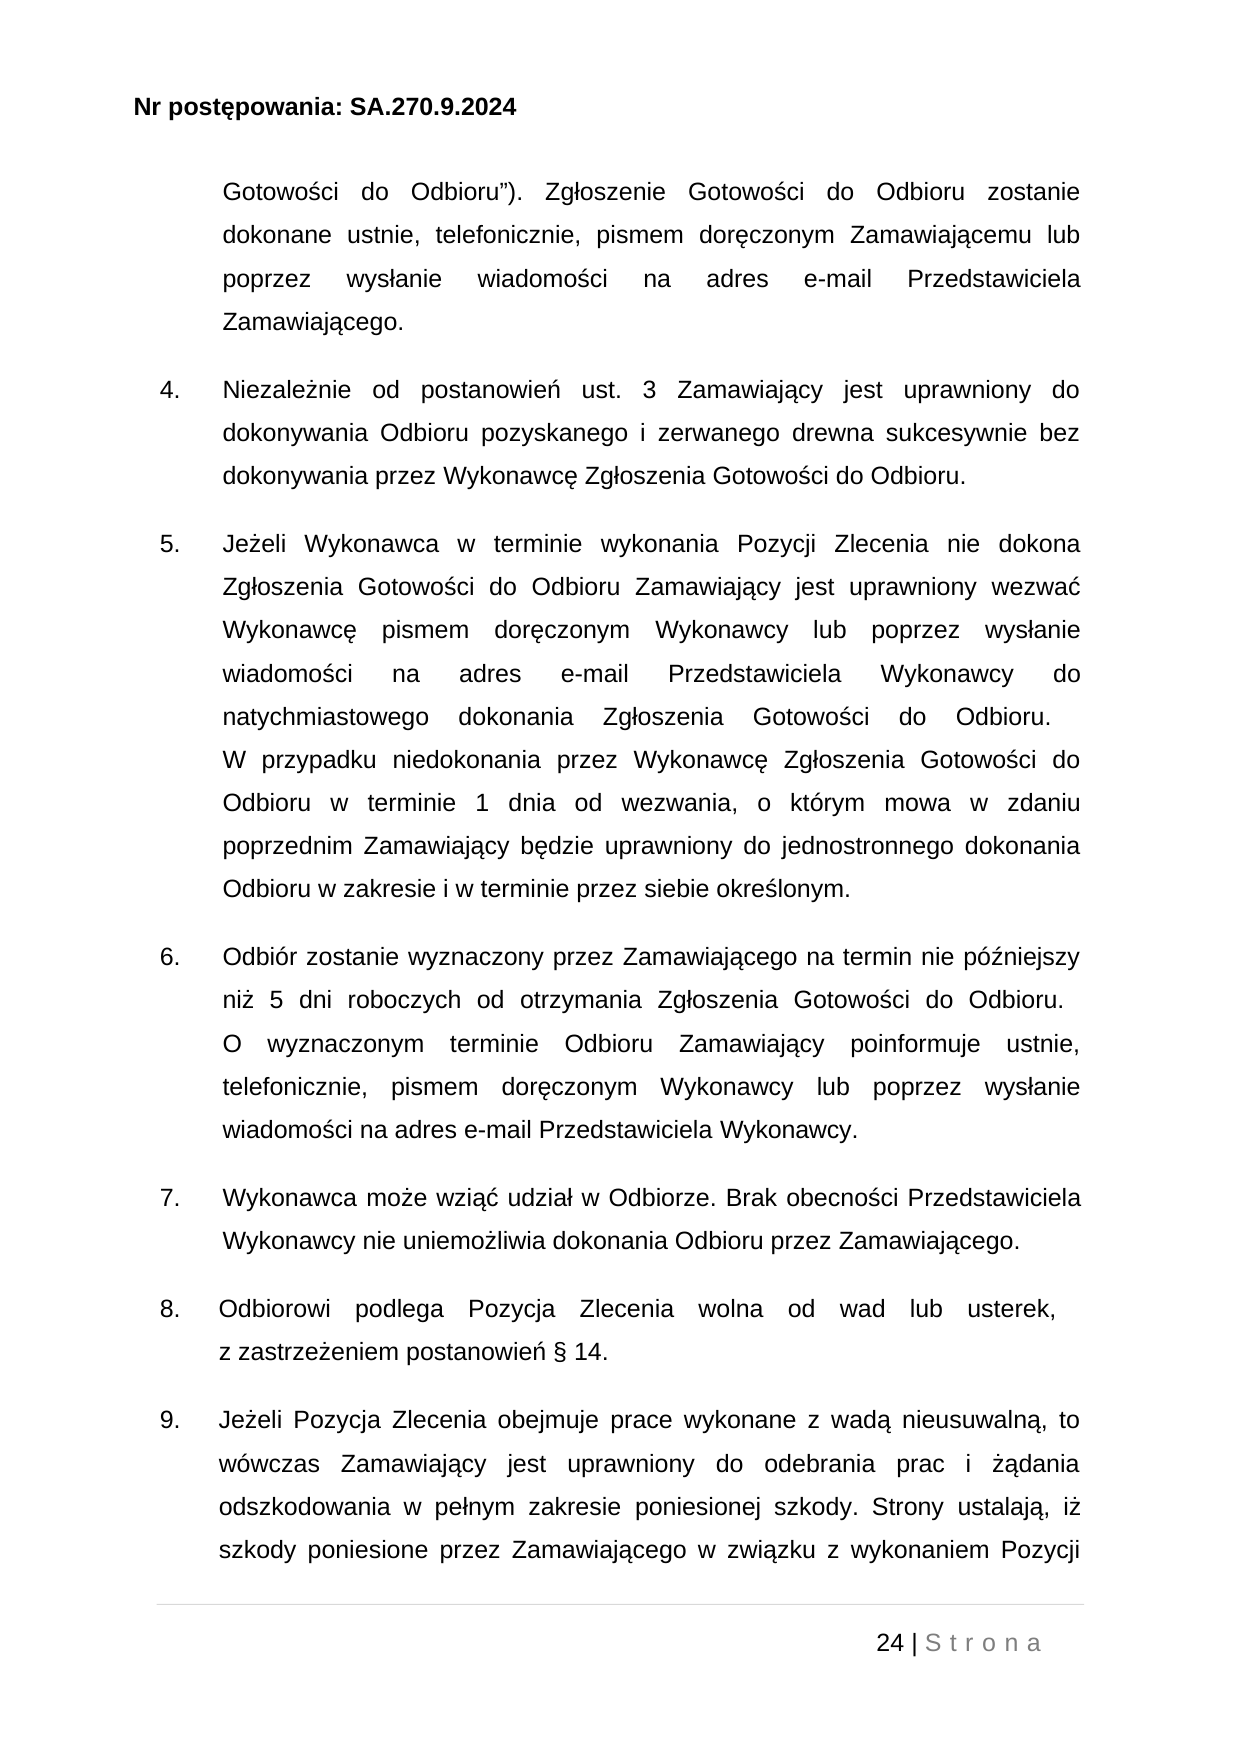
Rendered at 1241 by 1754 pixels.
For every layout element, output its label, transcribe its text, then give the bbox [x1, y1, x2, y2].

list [159, 1405, 1081, 1563]
list Odbiorowi podlega Pozycja Zlecenia wolna od wad lub usterek, z zastrzeżeniem postanowień § 14. [159, 1294, 1081, 1366]
list Niezależnie od postanowień ust. 3 Zamawiający jest uprawniony do dokonywania Odbioru pozyskanego i zerwanego drewna sukcesywnie bez dokonywania przez Wykonawcę Zgłoszenia Gotowości do Odbioru. [159, 375, 1081, 490]
list Wykonawca może wziąć udział w Odbiorze. Brak obecności Przedstawiciela Wykonawcy nie uniemożliwia dokonania Odbioru przez Zamawiającego. [159, 1183, 1082, 1255]
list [159, 177, 1082, 335]
list Odbiór zostanie wyznaczony przez Zamawiającego na termin nie późniejszy niż 5 dni roboczych od otrzymania Zgłoszenia Gotowości do Odbioru. O wyznaczonym terminie Odbioru Zamawiający poinformuje ustnie, telefonicznie, pismem doręczonym Wykonawcy lub poprzez wysłanie wiadomości na adres e-mail Przedstawiciela Wykonawcy. [159, 942, 1081, 1143]
list Jeżeli Wykonawca w terminie wykonania Pozycji Zlecenia nie dokona Zgłoszenia Gotowości do Odbioru Zamawiający jest uprawniony wezwać Wykonawcę pismem doręczonym Wykonawcy lub poprzez wysłanie wiadomości na adres e-mail Przedstawiciela Wykonawcy do natychmiastowego dokonania Zgłoszenia Gotowości do Odbioru. W przypadku niedokonania przez Wykonawcę Zgłoszenia Gotowości do Odbioru w terminie 1 dnia od wezwania, o którym mowa w zdaniu poprzednim Zamawiający będzie uprawniony do jednostronnego dokonania Odbioru w zakresie i w terminie przez siebie określonym. [159, 529, 1082, 903]
